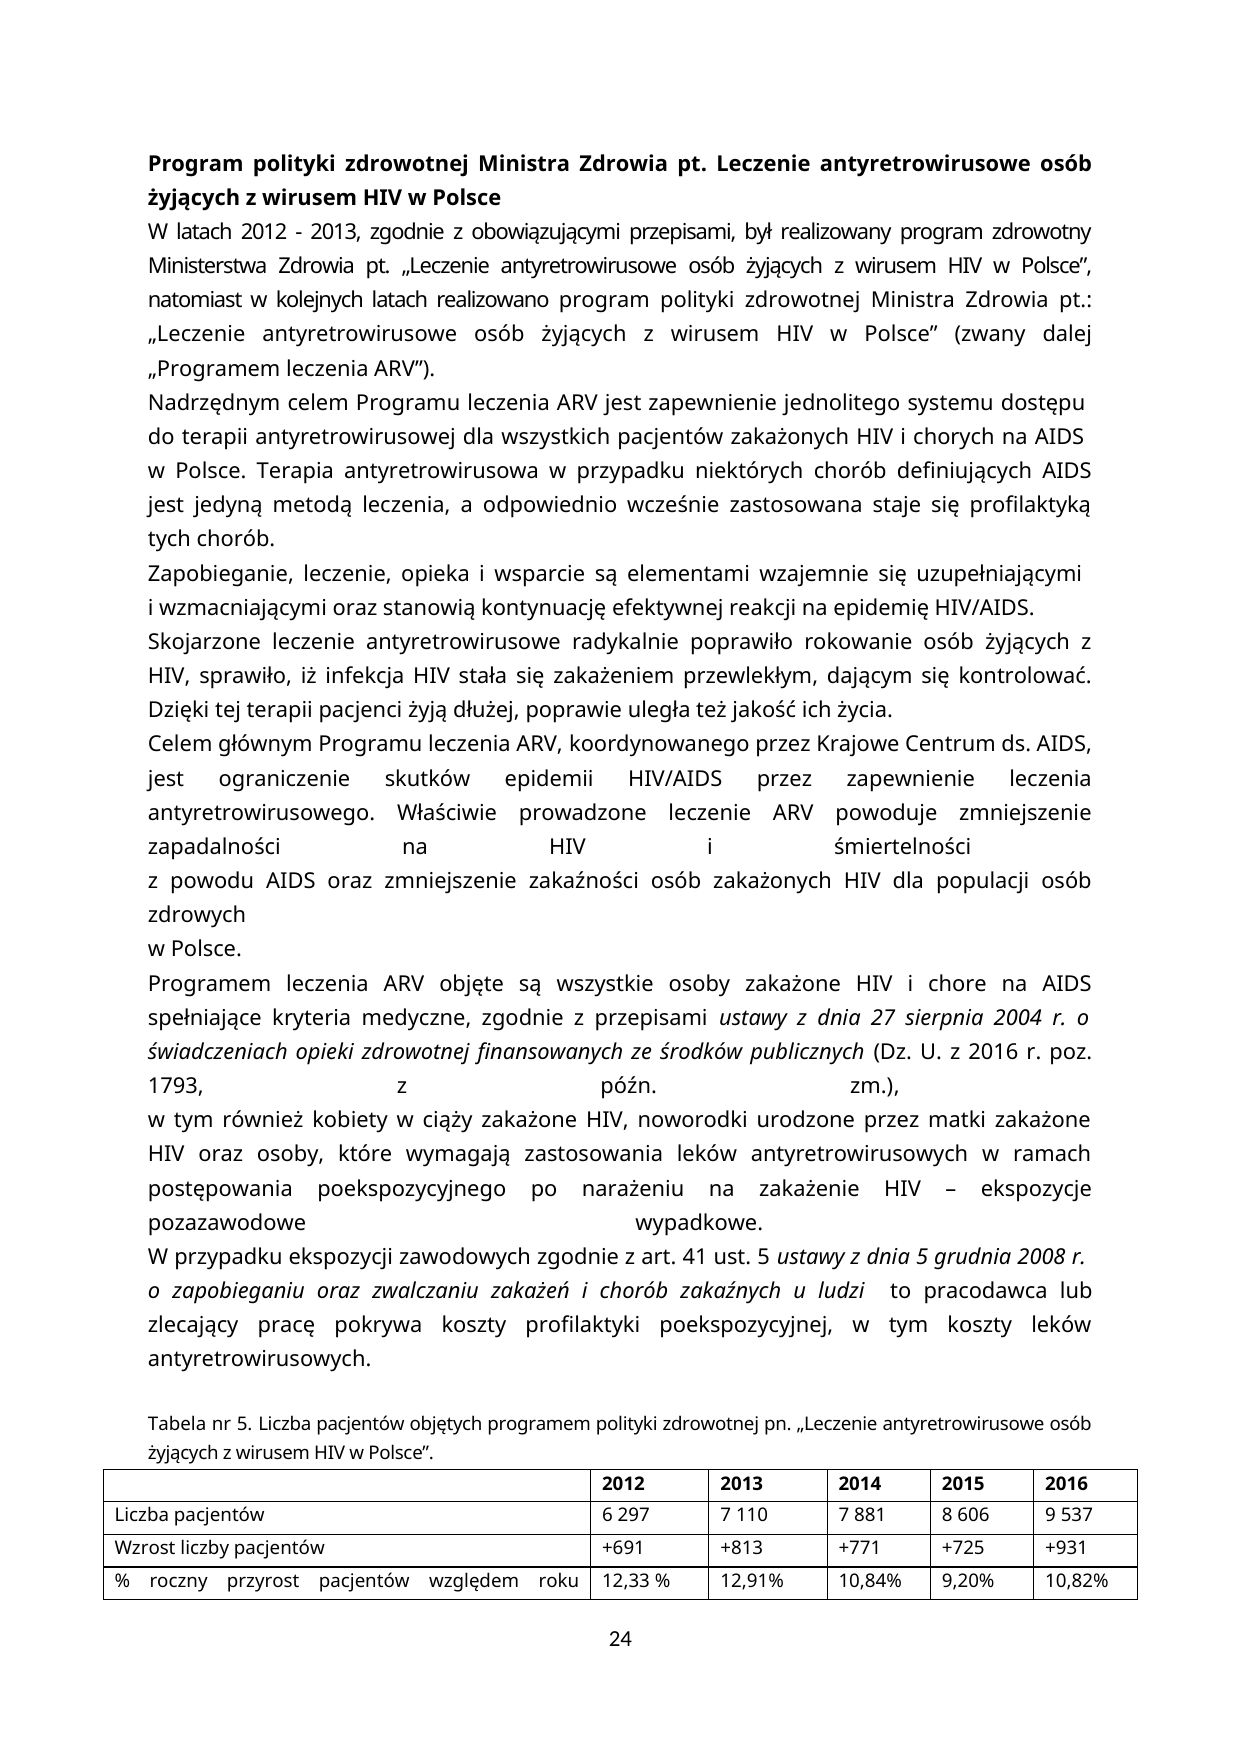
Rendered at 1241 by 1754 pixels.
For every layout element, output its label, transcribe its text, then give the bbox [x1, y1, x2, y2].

table_cell +725 [931, 1535, 1033, 1566]
table_header 2012 [591, 1470, 708, 1501]
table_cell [104, 1568, 590, 1599]
table_cell 9,20% [931, 1568, 1033, 1599]
table_cell 10,82% [1034, 1568, 1137, 1599]
table_cell +931 [1034, 1535, 1137, 1566]
table_header 2013 [709, 1470, 827, 1501]
table_cell +691 [591, 1535, 708, 1566]
table_header 2016 [1034, 1470, 1137, 1501]
table_cell 7 881 [828, 1502, 930, 1533]
table_cell +771 [828, 1535, 930, 1566]
table_header [104, 1470, 590, 1501]
table_header 2014 [828, 1470, 930, 1501]
table_cell Wzrost liczby pacjentów [104, 1535, 590, 1566]
table_cell 12,33 % [591, 1568, 708, 1599]
text Nadrzędnym celem Programu leczenia ARV jest zapewnienie jednolitego systemu dostępu do terapii antyretrowirusowej dla wszystkich pacjentów zakażonych HIV i chorych na AIDS w Polsce. Terapia antyretrowirusowa w przypadku niektórych chorób definiujących AIDS jest jedyną metodą leczenia, a odpowiednio wcześnie zastosowana staje się profilaktyką tych chorób. [148, 387, 1093, 553]
table_cell 8 606 [931, 1502, 1033, 1533]
text Celem głównym Programu leczenia ARV, koordynowanego przez Krajowe Centrum ds. AIDS, jest ograniczenie skutków epidemii HIV/AIDS przez zapewnienie leczenia antyretrowirusowego. Właściwie prowadzone leczenie ARV powoduje zmniejszenie zapadalności na HIV i śmiertelności z powodu AIDS oraz zmniejszenie zakaźności osób zakażonych HIV dla populacji osób zdrowych w Polsce. [148, 728, 1093, 963]
table_cell +813 [709, 1535, 827, 1566]
table_cell 7 110 [709, 1502, 827, 1533]
table_cell Liczba pacjentów [104, 1502, 590, 1533]
table_cell 6 297 [591, 1502, 708, 1533]
table_cell 9 537 [1034, 1502, 1137, 1533]
text Programem leczenia ARV objęte są wszystkie osoby zakażone HIV i chore na AIDS spełniające kryteria medyczne, zgodnie z przepisami ustawy z dnia 27 sierpnia 2004 r. o świadczeniach opieki zdrowotnej finansowanych ze środków publicznych (Dz. U. z 2016 r. poz. 1793, z późn. zm.), w tym również kobiety w ciąży zakażone HIV, noworodki urodzone przez matki zakażone HIV oraz osoby, które wymagają zastosowania leków antyretrowirusowych w ramach postępowania poekspozycyjnego po narażeniu na zakażenie HIV – ekspozycje pozazawodowe wypadkowe. W przypadku ekspozycji zawodowych zgodnie z art. 41 ust. 5 ustawy z dnia 5 grudnia 2008 r. o zapobieganiu oraz zwalczaniu zakażeń i chorób zakaźnych u ludzi to pracodawca lub zlecający pracę pokrywa koszty profilaktyki poekspozycyjnej, w tym koszty leków antyretrowirusowych. [148, 968, 1093, 1373]
text Program polityki zdrowotnej Ministra Zdrowia pt. Leczenie antyretrowirusowe osób żyjących z wirusem HIV w Polsce [148, 148, 1093, 212]
text Zapobieganie, leczenie, opieka i wsparcie są elementami wzajemnie się uzupełniającymi i wzmacniającymi oraz stanowią kontynuację efektywnej reakcji na epidemię HIV/AIDS. [148, 558, 1093, 622]
text Skojarzone leczenie antyretrowirusowe radykalnie poprawiło rokowanie osób żyjących z HIV, sprawiło, iż infekcja HIV stała się zakażeniem przewlekłym, dającym się kontrolować. Dzięki tej terapii pacjenci żyją dłużej, poprawie uległa też jakość ich życia. [148, 626, 1093, 724]
table_header 2015 [931, 1470, 1033, 1501]
table_cell 12,91% [709, 1568, 827, 1599]
table_cell 10,84% [828, 1568, 930, 1599]
text Tabela nr 5. Liczba pacjentów objętych programem polityki zdrowotnej pn. „Leczenie antyretrowirusowe osób żyjących z wirusem HIV w Polsce”. [148, 1410, 1093, 1465]
text W latach 2012 - 2013, zgodnie z obowiązującymi przepisami, był realizowany program zdrowotny Ministerstwa Zdrowia pt. „Leczenie antyretrowirusowe osób żyjących z wirusem HIV w Polsce”, natomiast w kolejnych latach realizowano program polityki zdrowotnej Ministra Zdrowia pt.: „Leczenie antyretrowirusowe osób żyjących z wirusem HIV w Polsce” (zwany dalej „Programem leczenia ARV”). [148, 216, 1093, 382]
